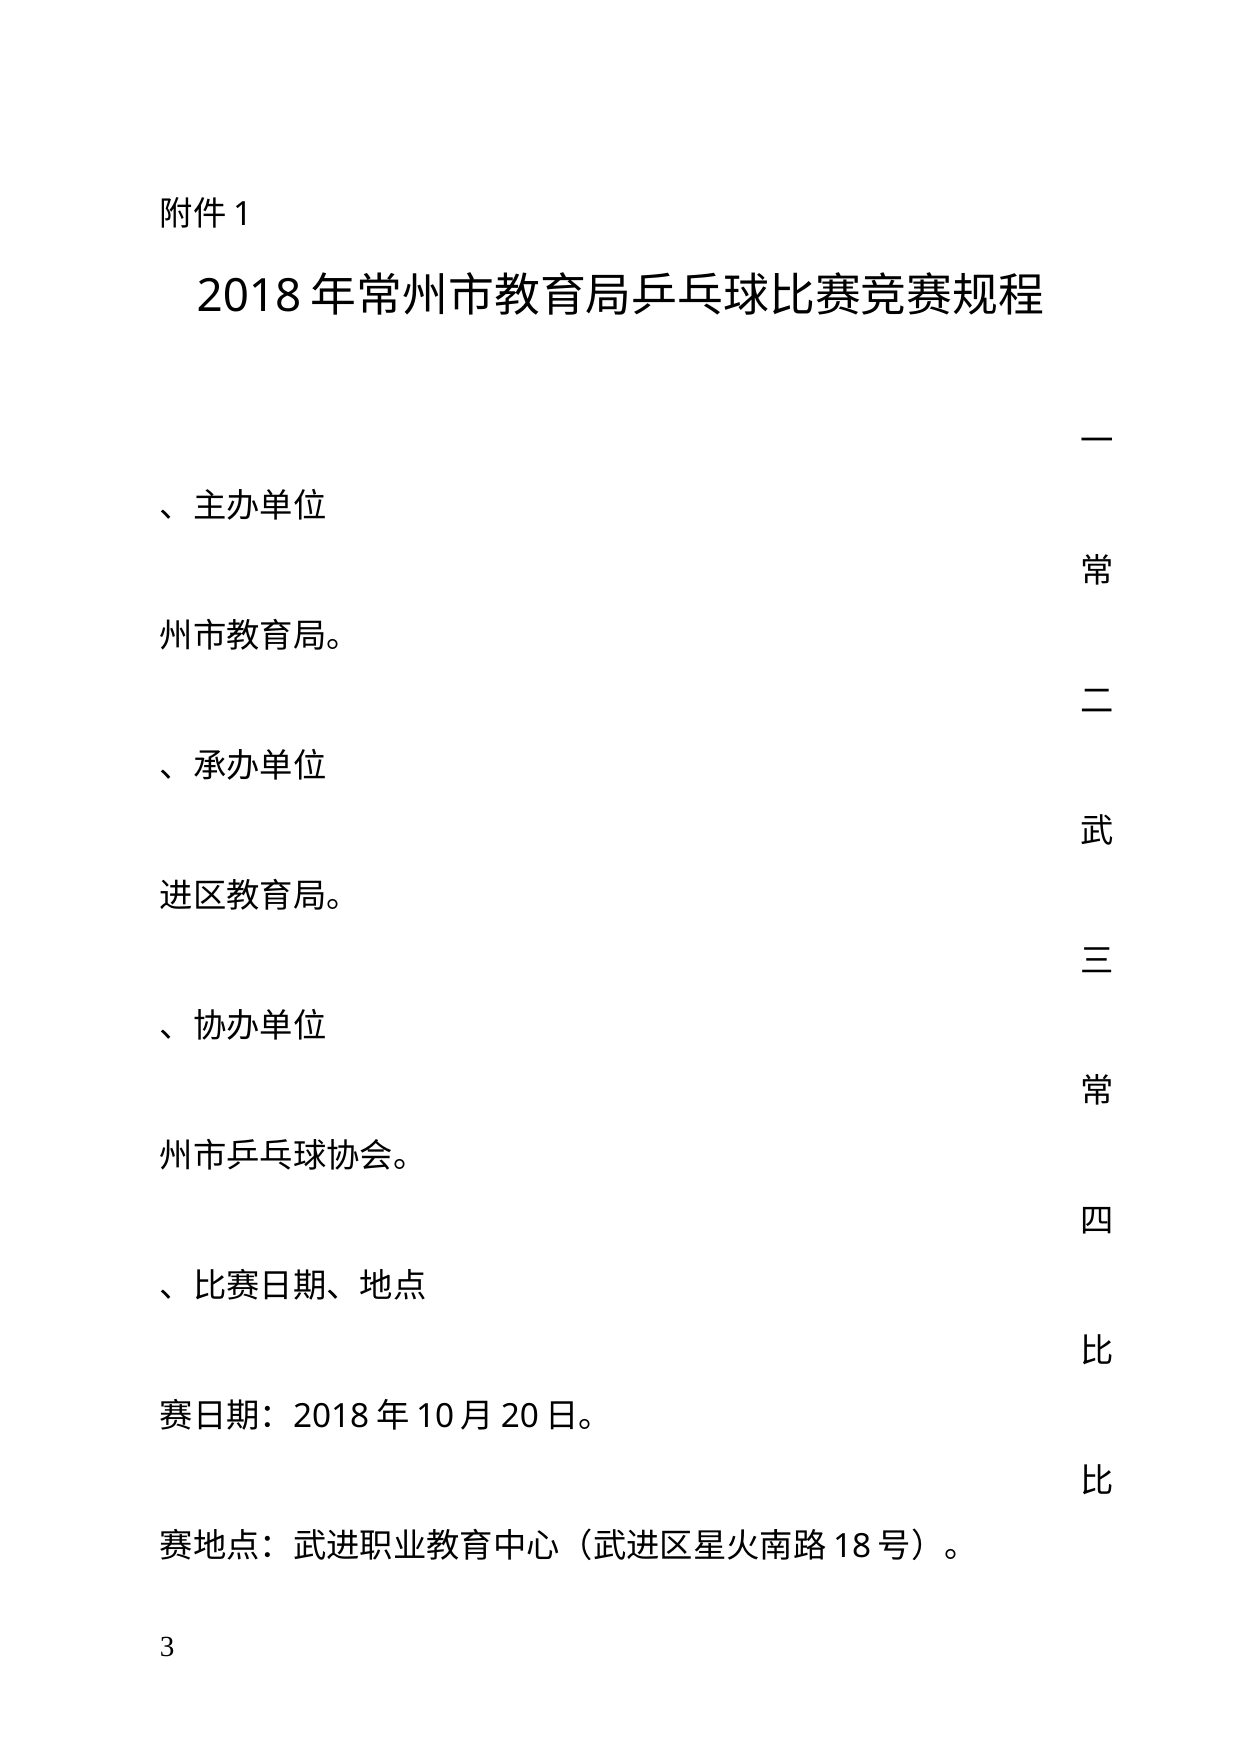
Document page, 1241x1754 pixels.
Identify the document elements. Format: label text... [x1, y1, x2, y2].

text 常州市教育局。 [159, 536, 1081, 666]
text 三、协办单位 [159, 926, 1081, 1056]
text 比赛地点：武进职业教育中心（武进区星火南路18号）。 [159, 1446, 1081, 1576]
text 附件1 [159, 178, 1081, 243]
text 二、承办单位 [159, 666, 1081, 796]
text 武进区教育局。 [159, 796, 1081, 926]
text 一、主办单位 [159, 406, 1081, 536]
text 2018年常州市教育局乒乓球比赛竞赛规程 [159, 243, 1081, 341]
text 常州市乒乓球协会。 [159, 1056, 1081, 1186]
text 比赛日期：2018年10月20日。 [159, 1316, 1081, 1446]
text 四、比赛日期、地点 [159, 1186, 1081, 1316]
